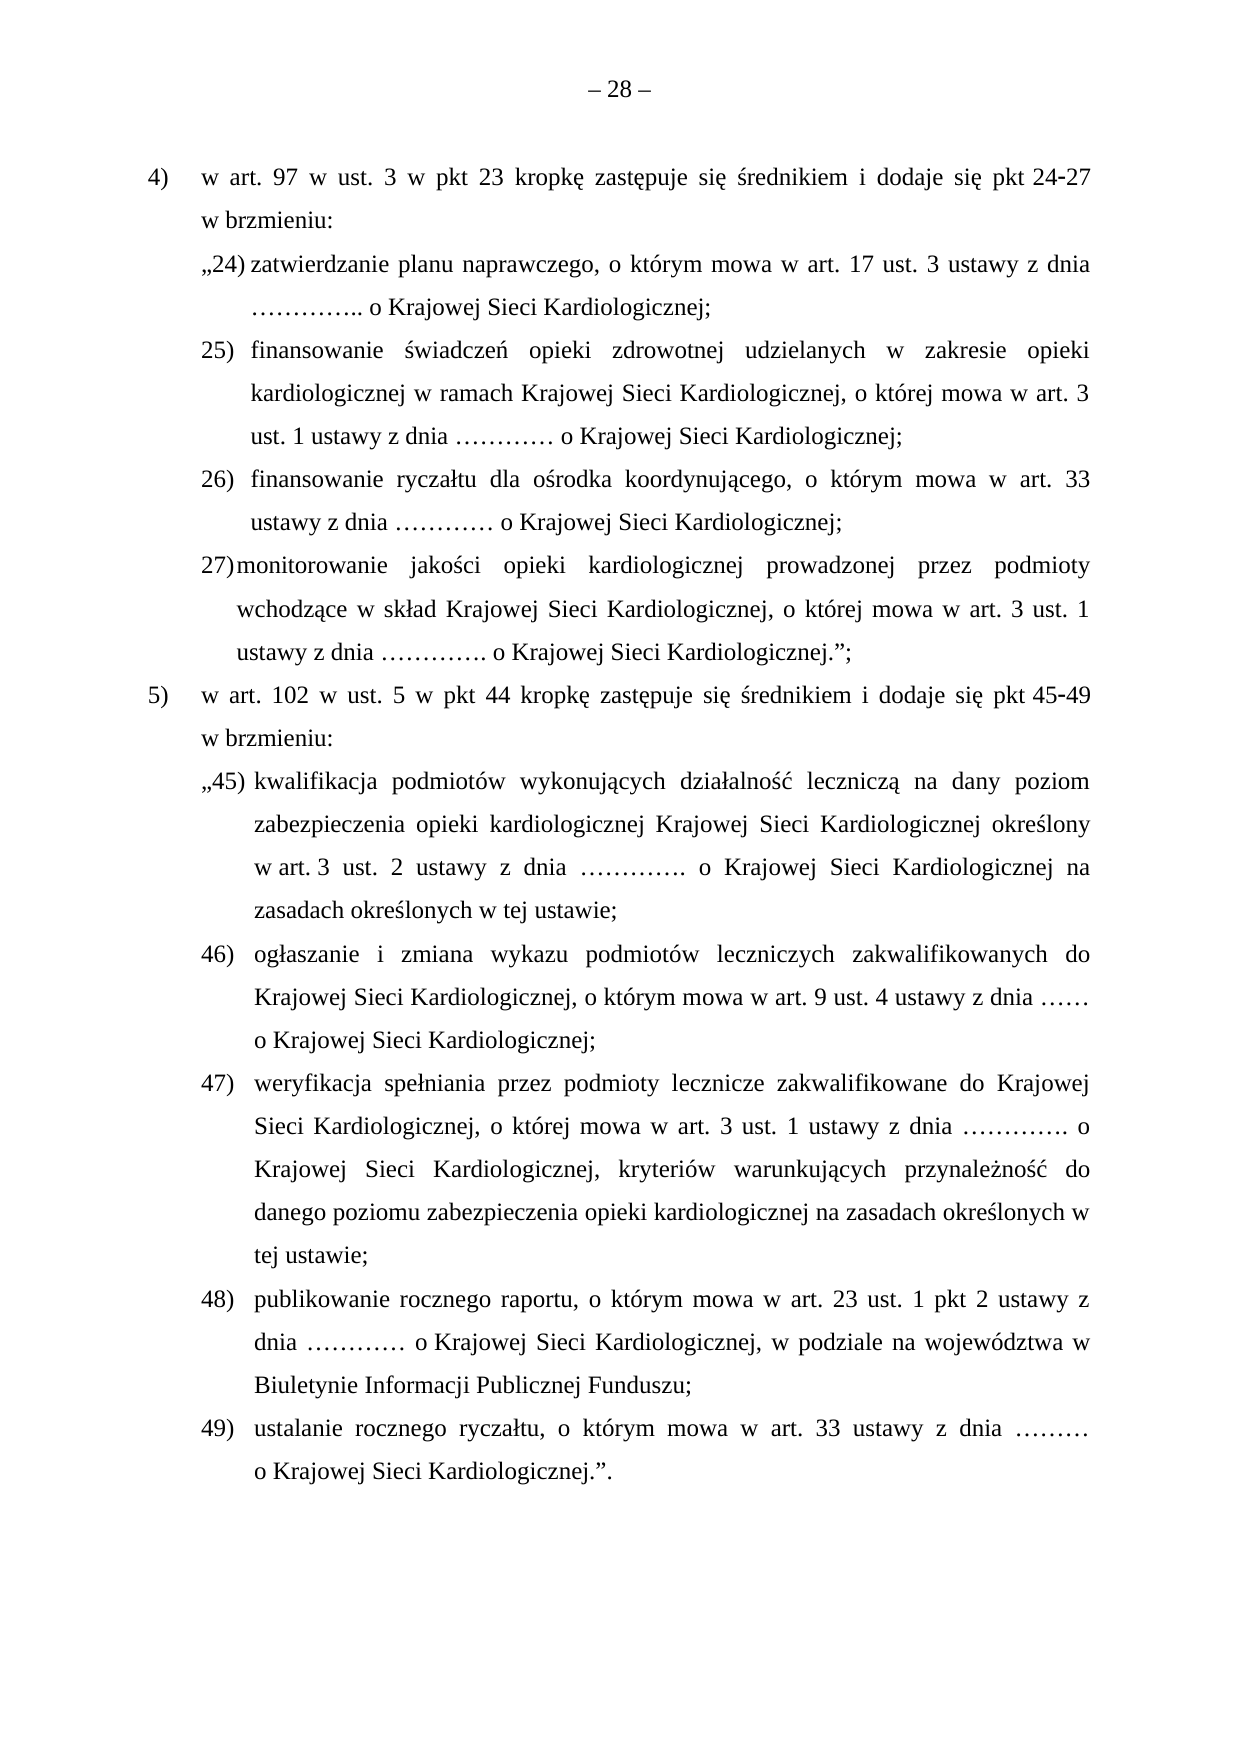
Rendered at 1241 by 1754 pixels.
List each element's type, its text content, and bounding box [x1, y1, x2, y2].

text 27) monitorowanie jakości opieki kardiologicznej prowadzonej przez podmioty wchodzące w skład Krajowej Sieci Kardiologicznej, o której mowa w art. 3 ust. 1 ustawy z dnia …………. o Krajowej Sieci Kardiologicznej.”; [201, 551, 1091, 666]
text 49) ustalanie rocznego ryczałtu, o którym mowa w art. 33 ustawy z dnia ……… o Krajowej Sieci Kardiologicznej.”. [201, 1413, 1091, 1485]
text „45) kwalifikacja podmiotów wykonujących działalność leczniczą na dany poziom zabezpieczenia opieki kardiologicznej Krajowej Sieci Kardiologicznej określony w art. 3 ust. 2 ustawy z dnia …………. o Krajowej Sieci Kardiologicznej na zasadach określonych w tej ustawie; [201, 766, 1091, 924]
text 46) ogłaszanie i zmiana wykazu podmiotów leczniczych zakwalifikowanych do Krajowej Sieci Kardiologicznej, o którym mowa w art. 9 ust. 4 ustawy z dnia …… o Krajowej Sieci Kardiologicznej; [201, 939, 1091, 1054]
text 25) finansowanie świadczeń opieki zdrowotnej udzielanych w zakresie opieki kardiologicznej w ramach Krajowej Sieci Kardiologicznej, o której mowa w art. 3 ust. 1 ustawy z dnia ………… o Krajowej Sieci Kardiologicznej; [201, 335, 1091, 450]
text 26) finansowanie ryczałtu dla ośrodka koordynującego, o którym mowa w art. 33 ustawy z dnia ………… o Krajowej Sieci Kardiologicznej; [201, 464, 1091, 536]
text 5) w art. 102 w ust. 5 w pkt 44 kropkę zastępuje się średnikiem i dodaje się pkt 45-49 w brzmieniu: [148, 680, 1091, 752]
text 47) weryfikacja spełniania przez podmioty lecznicze zakwalifikowane do Krajowej Sieci Kardiologicznej, o której mowa w art. 3 ust. 1 ustawy z dnia …………. o Krajowej Sieci Kardiologicznej, kryteriów warunkujących przynależność do danego poziomu zabezpieczenia opieki kardiologicznej na zasadach określonych w tej ustawie; [201, 1068, 1091, 1269]
text 48) publikowanie rocznego raportu, o którym mowa w art. 23 ust. 1 pkt 2 ustawy z dnia ………… o Krajowej Sieci Kardiologicznej, w podziale na województwa w Biuletynie Informacji Publicznej Funduszu; [201, 1284, 1091, 1399]
text „24) zatwierdzanie planu naprawczego, o którym mowa w art. 17 ust. 3 ustawy z dnia ………….. o Krajowej Sieci Kardiologicznej; [201, 249, 1091, 321]
text 4) w art. 97 w ust. 3 w pkt 23 kropkę zastępuje się średnikiem i dodaje się pkt 24-27 w brzmieniu: [148, 162, 1091, 234]
